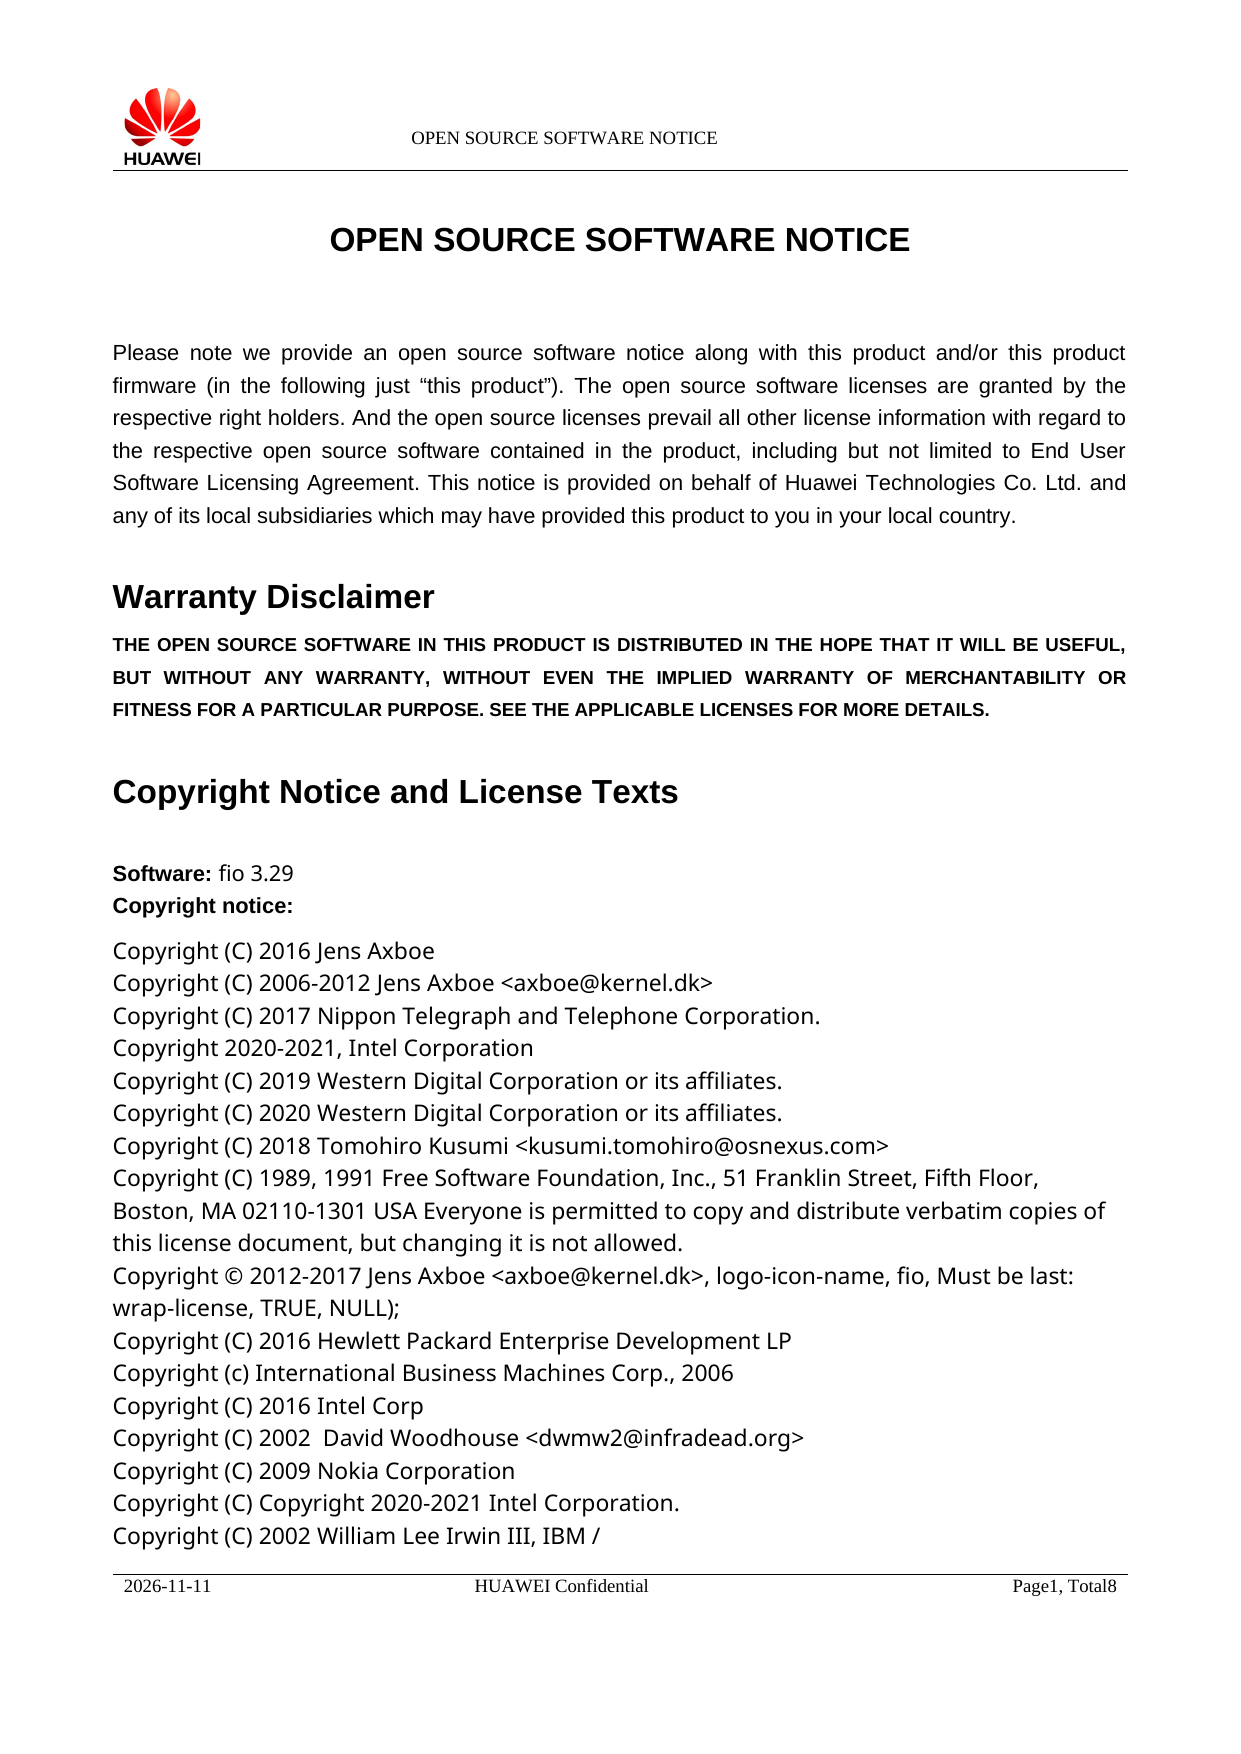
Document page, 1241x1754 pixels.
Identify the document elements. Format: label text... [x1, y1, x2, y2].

text Copyright notice: [112, 889, 1128, 921]
text The open source software in this product is distributed in the hope that it will be useful, but WITHOUT ANY WARRANTY, without even the implied warranty of MERCHANTABILITY or FITNESS FOR A PARTICULAR PURPOSE. See the applicable licenses for more details. [112, 629, 1128, 726]
text OPEN SOURCE SOFTWARE NOTICE [112, 206, 1128, 271]
picture [124, 88, 201, 165]
text Warranty Disclaimer [112, 564, 1128, 629]
text Please note we provide an open source software notice along with this product and/or this product firmware (in the following just “this product”). The open source software licenses are granted by the respective right holders. And the open source licenses prevail all other license information with regard to the respective open source software contained in the product, including but not limited to End User Software Licensing Agreement. This notice is provided on behalf of Huawei Technologies Co. Ltd. and any of its local subsidiaries which may have provided this product to you in your local country. [112, 336, 1128, 531]
text Copyright Notice and License Texts [112, 759, 1128, 824]
title Software: fio 3.29 [112, 856, 1128, 889]
